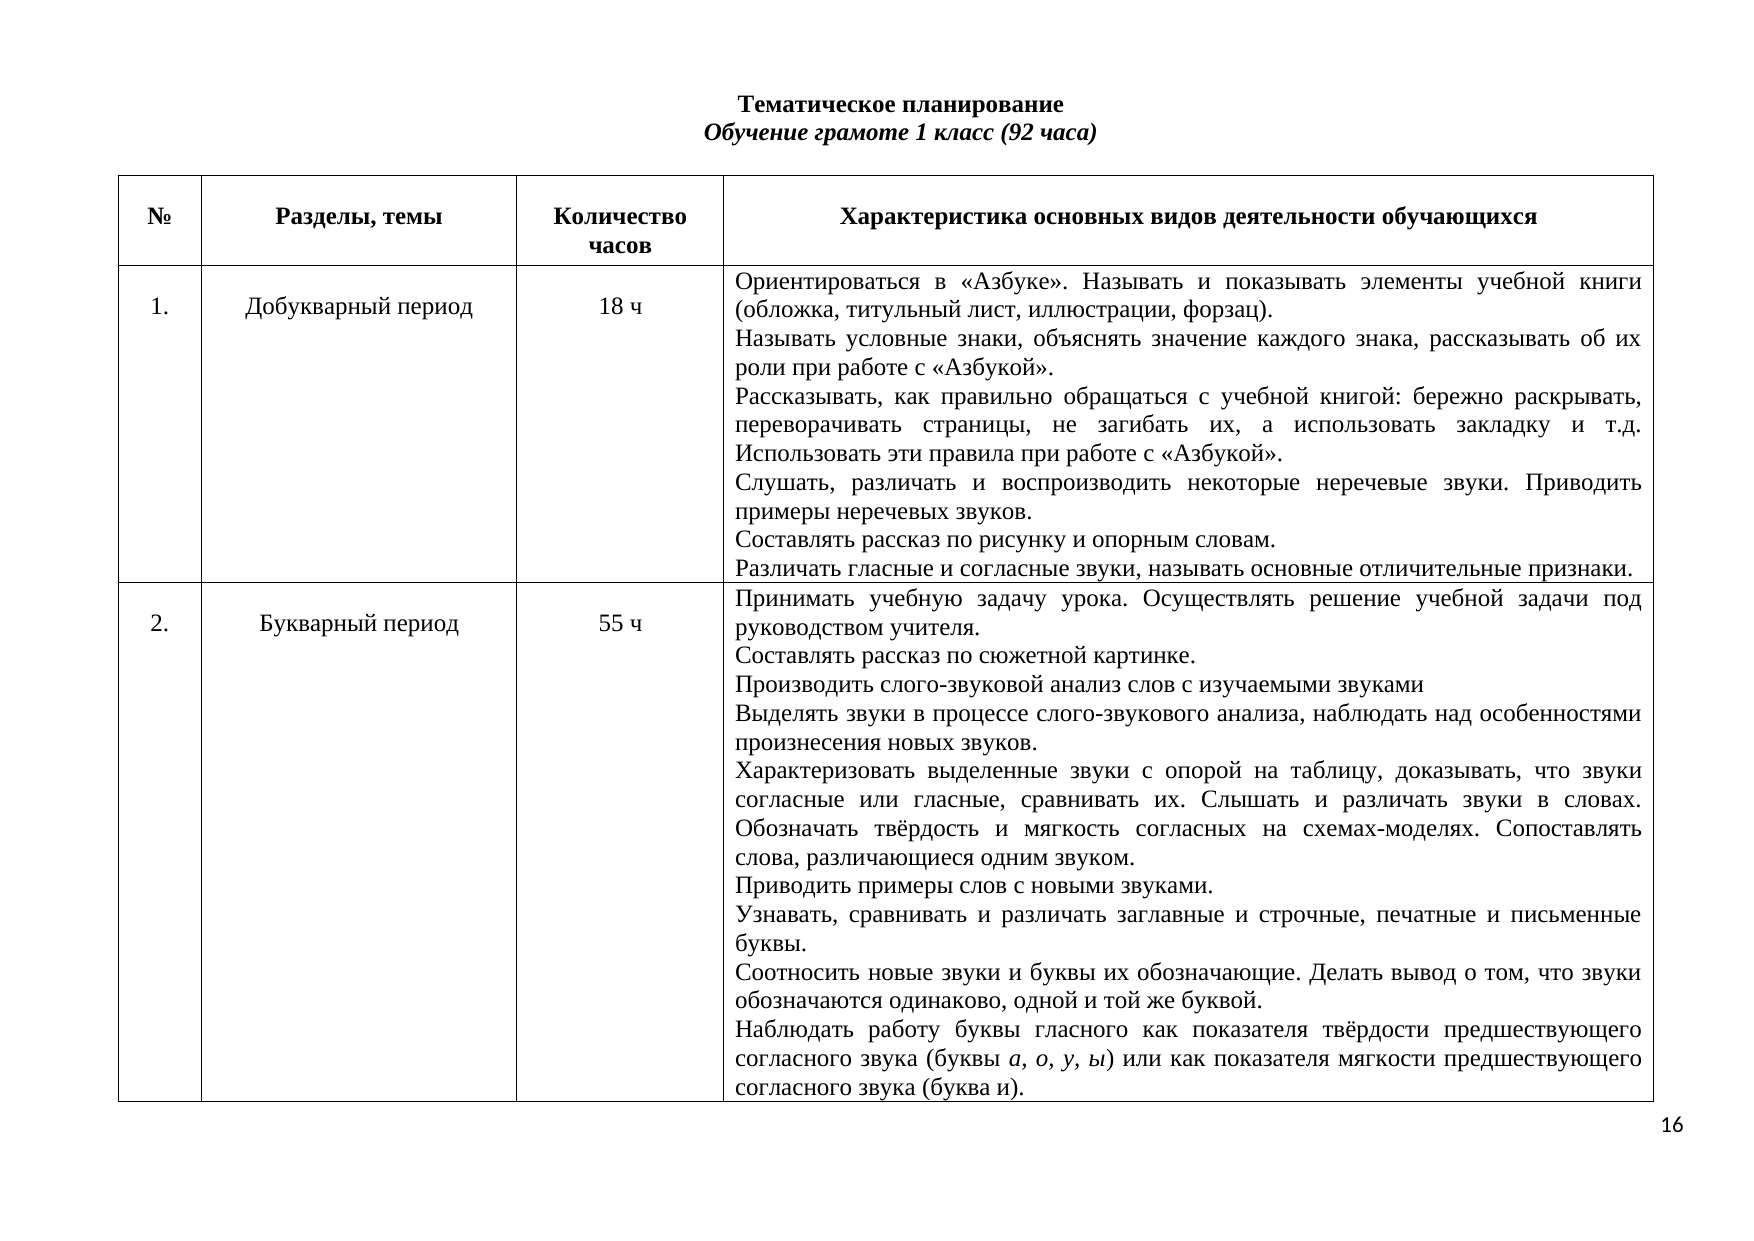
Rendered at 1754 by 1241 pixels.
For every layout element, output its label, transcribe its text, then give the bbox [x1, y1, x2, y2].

table_cell Добукварный период [202, 266, 516, 582]
table_header Разделы, темы [202, 176, 516, 265]
table_header Характеристика основных видов деятельности обучающихся [724, 176, 1653, 265]
table_header Количество часов [517, 176, 723, 265]
text Обучение грамоте 1 класс (92 часа) [118, 117, 1683, 146]
text Тематическое планирование [118, 89, 1683, 117]
table_cell 18 ч [517, 266, 723, 582]
table_cell 55 ч [517, 583, 723, 1101]
table_cell Букварный период [202, 583, 516, 1101]
table_header № [119, 176, 201, 265]
table_cell 2. [119, 583, 201, 1101]
table_cell 1. [119, 266, 201, 582]
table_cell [724, 583, 1653, 1101]
table_cell Ориентироваться в «Азбуке». Называть и показывать элементы учебной книги (обложка, титульный лист, иллюстрации, форзац). Называть условные знаки, объяснять значение каждого знака, рассказывать об их роли при работе с «Азбукой». Рассказывать, как правильно обращаться с учебной книгой: бережно раскрывать, переворачивать страницы, не загибать их, а использовать закладку и т.д. Использовать эти правила при работе с «Азбукой». Слушать, различать и воспроизводить некоторые неречевые звуки. Приводить примеры неречевых звуков. Составлять рассказ по рисунку и опорным словам. Различать гласные и согласные звуки, называть основные отличительные признаки. [724, 266, 1653, 582]
